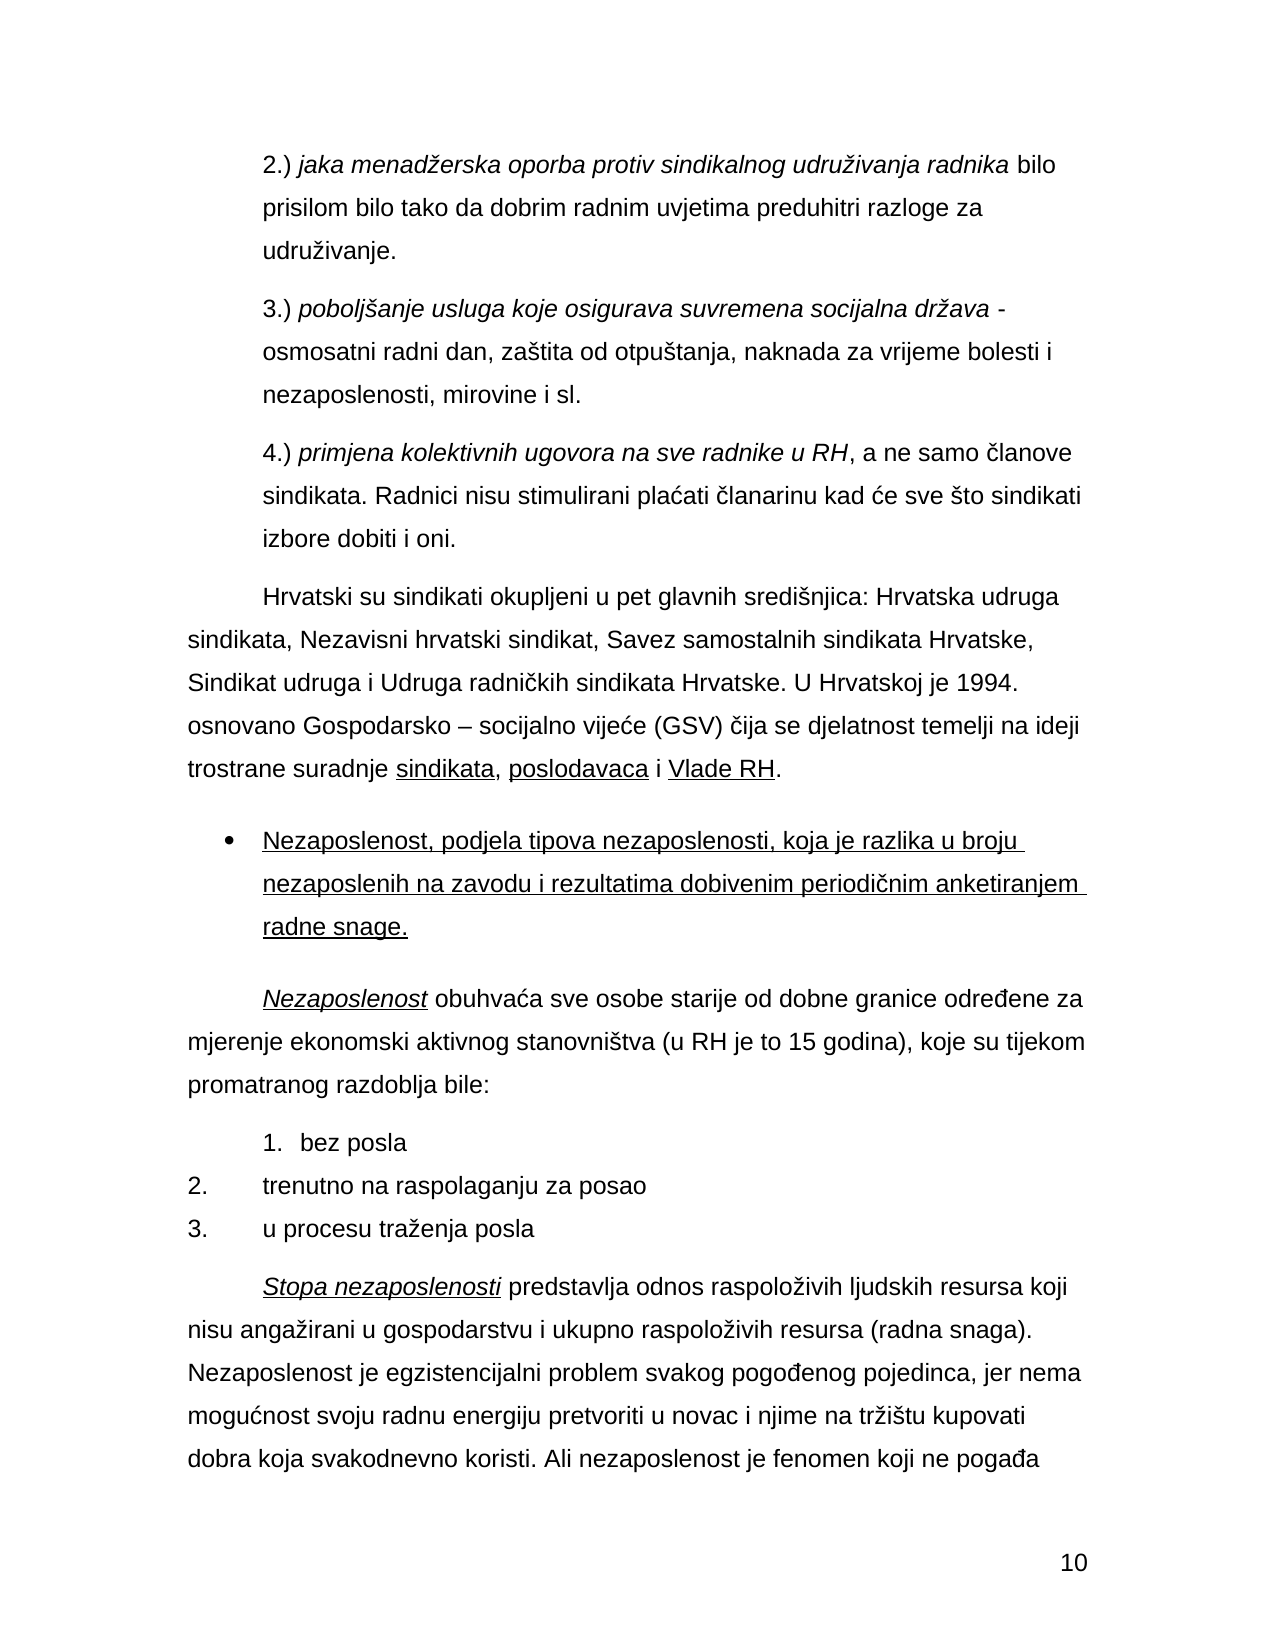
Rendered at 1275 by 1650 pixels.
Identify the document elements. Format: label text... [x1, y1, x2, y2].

text Hrvatski su sindikati okupljeni u pet glavnih središnjica: Hrvatska udruga sindikata, Nezavisni hrvatski sindikat, Savez samostalnih sindikata Hrvatske, Sindikat udruga i Udruga radničkih sindikata Hrvatske. U Hrvatskoj je 1994. osnovano Gospodarsko – socijalno vijeće (GSV) čija se djelatnost temelji na ideji trostrane suradnje sindikata, poslodavaca i Vlade RH. [187, 582, 1088, 783]
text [187, 1272, 1088, 1473]
text Nezaposlenost obuhvaća sve osobe starije od dobne granice određene za mjerenje ekonomski aktivnog stanovništva (u RH je to 15 godina), koje su tijekom promatranog razdoblja bile: [187, 984, 1088, 1099]
text 2.) jaka menadžerska oporba protiv sindikalnog udruživanja radnika bilo prisilom bilo tako da dobrim radnim uvjetima preduhitri razloge za udruživanje. [187, 150, 1088, 265]
list u procesu traženja posla [187, 1214, 1088, 1243]
text 4.) primjena kolektivnih ugovora na sve radnike u RH, a ne samo članove sindikata. Radnici nisu stimulirani plaćati članarinu kad će sve što sindikati izbore dobiti i oni. [187, 438, 1088, 553]
text 3.) poboljšanje usluga koje osigurava suvremena socijalna država - osmosatni radni dan, zaštita od otpuštanja, naknada za vrijeme bolesti i nezaposlenosti, mirovine i sl. [187, 294, 1088, 409]
list bez posla [262, 1128, 1088, 1157]
list trenutno na raspolaganju za posao [187, 1171, 1088, 1200]
list Nezaposlenost, podjela tipova nezaposlenosti, koja je razlika u broju nezaposlenih na zavodu i rezultatima dobivenim periodičnim anketiranjem radne snage. [225, 826, 1088, 941]
